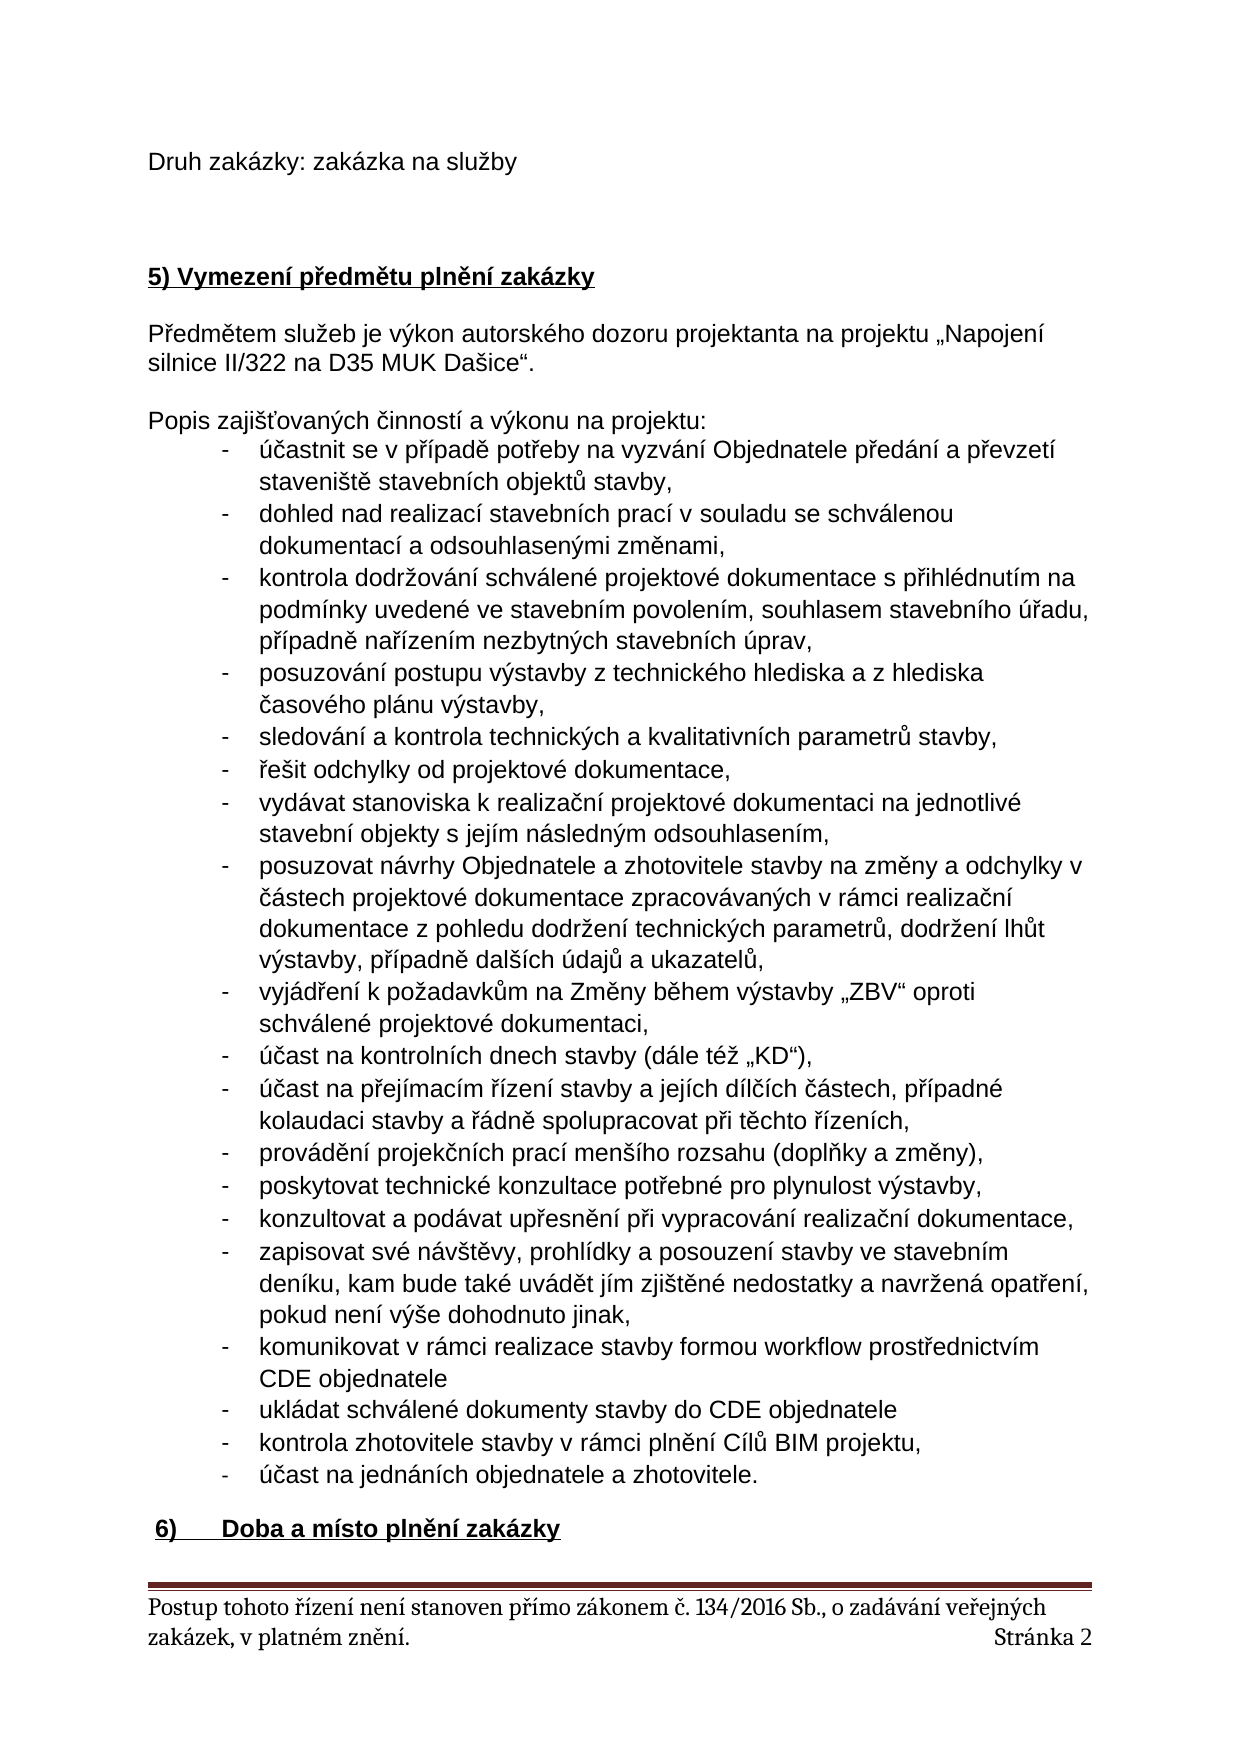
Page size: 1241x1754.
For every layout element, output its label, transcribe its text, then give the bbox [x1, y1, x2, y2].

list sledování a kontrola technických a kvalitativních parametrů stavby, [221, 721, 1092, 751]
list kontrola dodržování schválené projektové dokumentace s přihlédnutím na podmínky uvedené ve stavebním povolením, souhlasem stavebního úřadu, případně nařízením nezbytných stavebních úprav, [221, 562, 1092, 655]
list účast na kontrolních dnech stavby (dále též „KD“), [221, 1040, 1092, 1071]
list posuzovat návrhy Objednatele a zhotovitele stavby na změny a odchylky v částech projektové dokumentace zpracovávaných v rámci realizační dokumentace z pohledu dodržení technických parametrů, dodržení lhůt výstavby, případně dalších údajů a ukazatelů, [221, 851, 1092, 974]
list poskytovat technické konzultace potřebné pro plynulost výstavby, [221, 1170, 1092, 1201]
list řešit odchylky od projektové dokumentace, [221, 754, 1092, 784]
text Druh zakázky: zakázka na služby [148, 147, 1092, 176]
list vyjádření k požadavkům na Změny během výstavby „ZBV“ oproti schválené projektové dokumentaci, [221, 976, 1092, 1038]
list účast na přejímacím řízení stavby a jejích dílčích částech, případné kolaudaci stavby a řádně spolupracovat při těchto řízeních, [221, 1073, 1092, 1135]
list provádění projekčních prací menšího rozsahu (doplňky a změny), [221, 1137, 1092, 1168]
list posuzování postupu výstavby z technického hlediska a z hlediska časového plánu výstavby, [221, 657, 1092, 718]
list ukládat schválené dokumenty stavby do CDE objednatele [221, 1394, 1092, 1425]
list komunikovat v rámci realizace stavby formou workflow prostřednictvím CDE objednatele [221, 1331, 1092, 1392]
list účastnit se v případě potřeby na vyzvání Objednatele předání a převzetí staveniště stavebních objektů stavby, [221, 434, 1092, 496]
list kontrola zhotovitele stavby v rámci plnění Cílů BIM projektu, [221, 1427, 1092, 1458]
list vydávat stanoviska k realizační projektové dokumentaci na jednotlivé stavební objekty s jejím následným odsouhlasením, [221, 787, 1092, 848]
list dohled nad realizací stavebních prací v souladu se schválenou dokumentací a odsouhlasenými změnami, [221, 498, 1092, 560]
text Popis zajišťovaných činností a výkonu na projektu: [148, 406, 1092, 434]
list konzultovat a podávat upřesnění při vypracování realizační dokumentace, [221, 1203, 1092, 1233]
text 6) Doba a místo plnění zakázky [148, 1514, 1092, 1542]
text 5) Vymezení předmětu plnění zakázky [148, 262, 1092, 291]
list účast na jednáních objednatele a zhotovitele. [221, 1460, 1092, 1489]
list zapisovat své návštěvy, prohlídky a posouzení stavby ve stavebním deníku, kam bude také uvádět jím zjištěné nedostatky a navržená opatření, pokud není výše dohodnuto jinak, [221, 1236, 1092, 1328]
text Předmětem služeb je výkon autorského dozoru projektanta na projektu „Napojení silnice II/322 na D35 MUK Dašice“. [148, 319, 1092, 377]
